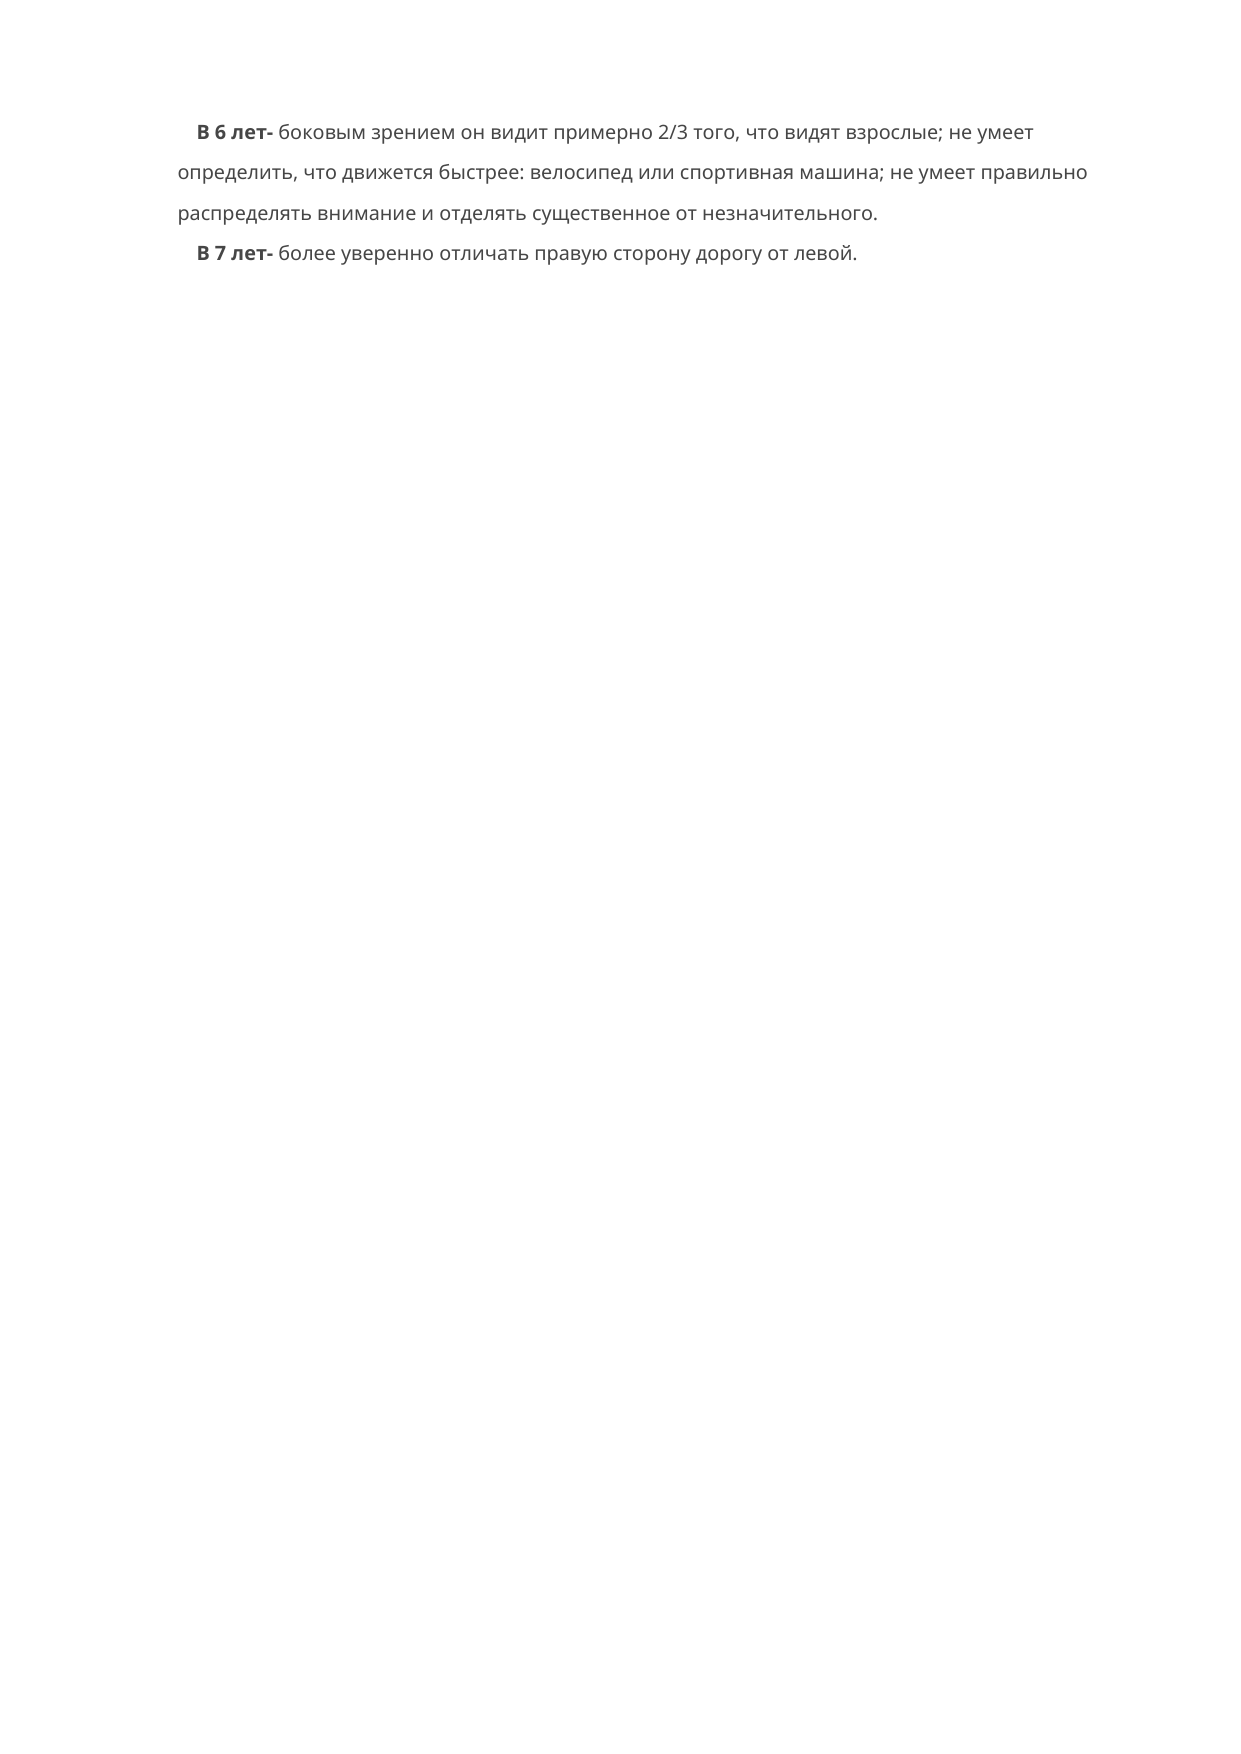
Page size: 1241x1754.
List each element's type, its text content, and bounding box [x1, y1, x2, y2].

text В 7 лет- более уверенно отличать правую сторону дорогу от левой. [177, 239, 1152, 266]
text В 6 лет- боковым зрением он видит примерно 2/3 того, что видят взрослые; не умеет определить, что движется быстрее: велосипед или спортивная машина; не умеет правильно распределять внимание и отделять существенное от незначительного. [177, 118, 1152, 226]
